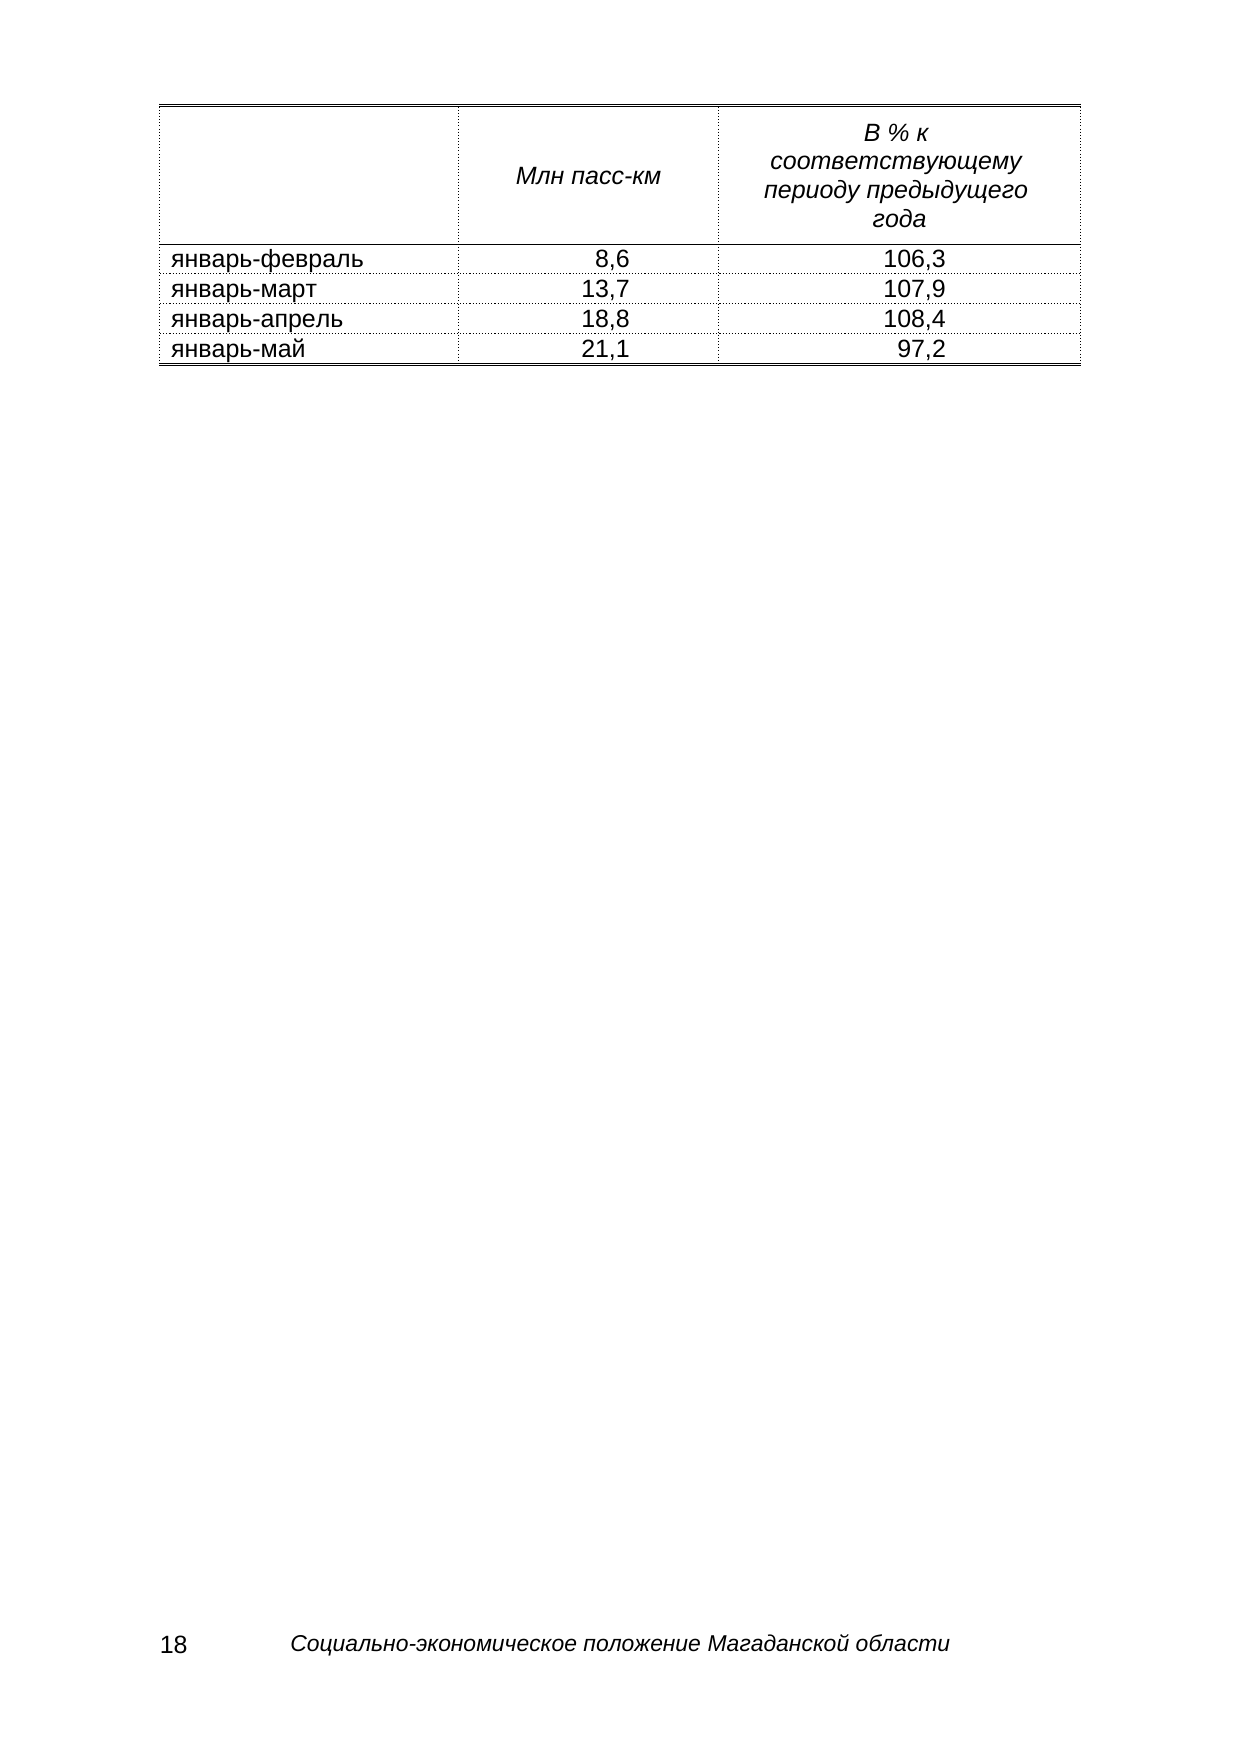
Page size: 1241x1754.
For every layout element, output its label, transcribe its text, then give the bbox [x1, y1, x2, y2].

table_header [160, 107, 459, 243]
table_header В % к соответствующему периоду предыдущего года [718, 107, 1081, 243]
table_cell 18,8 [459, 303, 718, 333]
table_cell 8,6 [459, 245, 718, 273]
table_cell январь-март [160, 273, 459, 303]
table_cell 21,1 [459, 333, 718, 363]
table_cell 106,3 [718, 245, 1081, 273]
table_cell январь-февраль [160, 245, 459, 273]
table_cell 97,2 [718, 333, 1081, 363]
table_cell 13,7 [459, 273, 718, 303]
table_cell январь-май [160, 333, 459, 363]
table_cell 107,9 [718, 273, 1081, 303]
table_header Млн пасс-км [459, 107, 718, 243]
table_cell январь-апрель [160, 303, 459, 333]
table_cell 108,4 [718, 303, 1081, 333]
